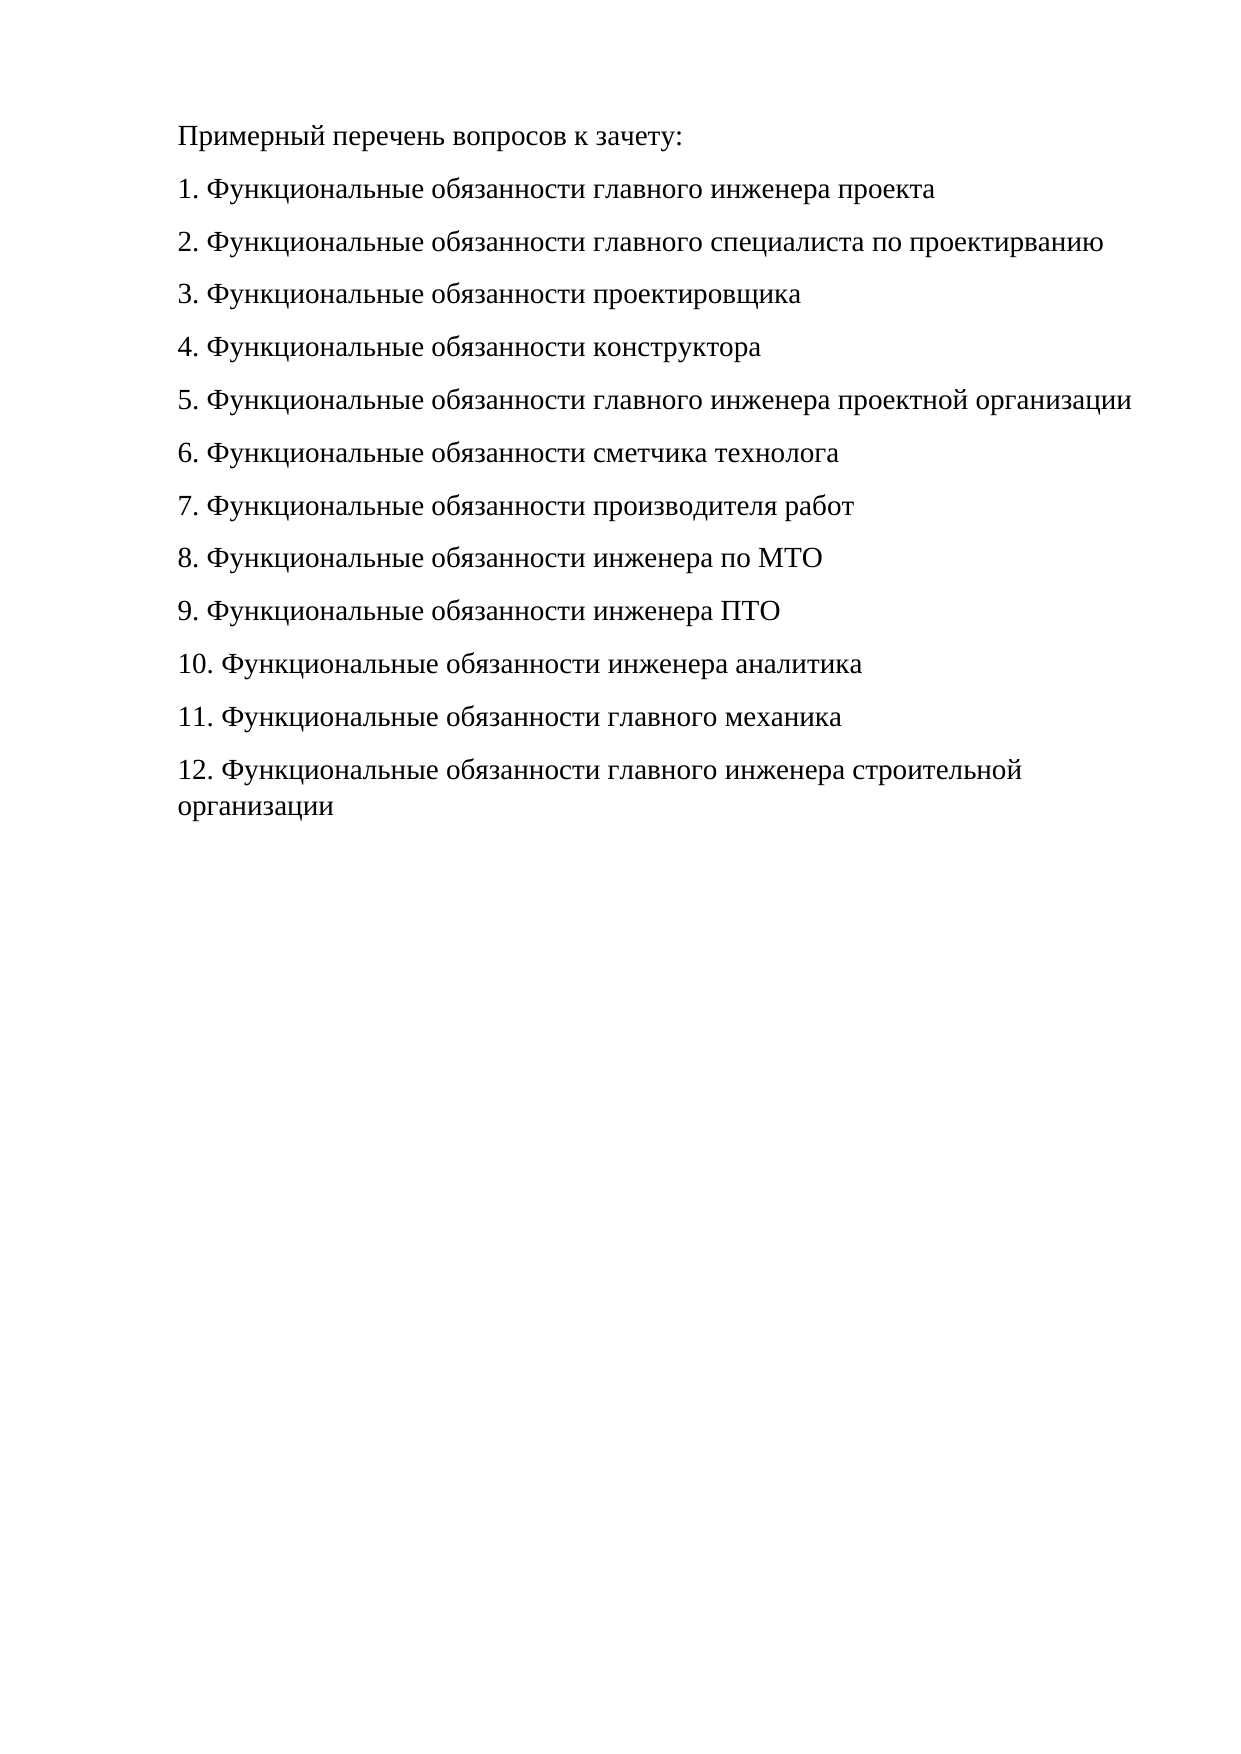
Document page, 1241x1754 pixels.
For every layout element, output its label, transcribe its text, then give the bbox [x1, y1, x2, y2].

text 10. Функциональные обязанности инженера аналитика [177, 646, 1152, 680]
text 7. Функциональные обязанности производителя работ [177, 488, 1152, 521]
text 12. Функциональные обязанности главного инженера строительной организации [177, 752, 1152, 822]
text 9. Функциональные обязанности инженера ПТО [177, 593, 1152, 627]
text 6. Функциональные обязанности сметчика технолога [177, 435, 1152, 468]
text 2. Функциональные обязанности главного специалиста по проектирванию [177, 224, 1152, 257]
text 3. Функциональные обязанности проектировщика [177, 277, 1152, 310]
text 11. Функциональные обязанности главного механика [177, 699, 1152, 733]
text 4. Функциональные обязанности конструктора [177, 329, 1152, 363]
text 8. Функциональные обязанности инженера по МТО [177, 541, 1152, 574]
text 1. Функциональные обязанности главного инженера проекта [177, 171, 1152, 204]
text 5. Функциональные обязанности главного инженера проектной организации [177, 382, 1152, 416]
text Примерный перечень вопросов к зачету: [177, 118, 1152, 152]
